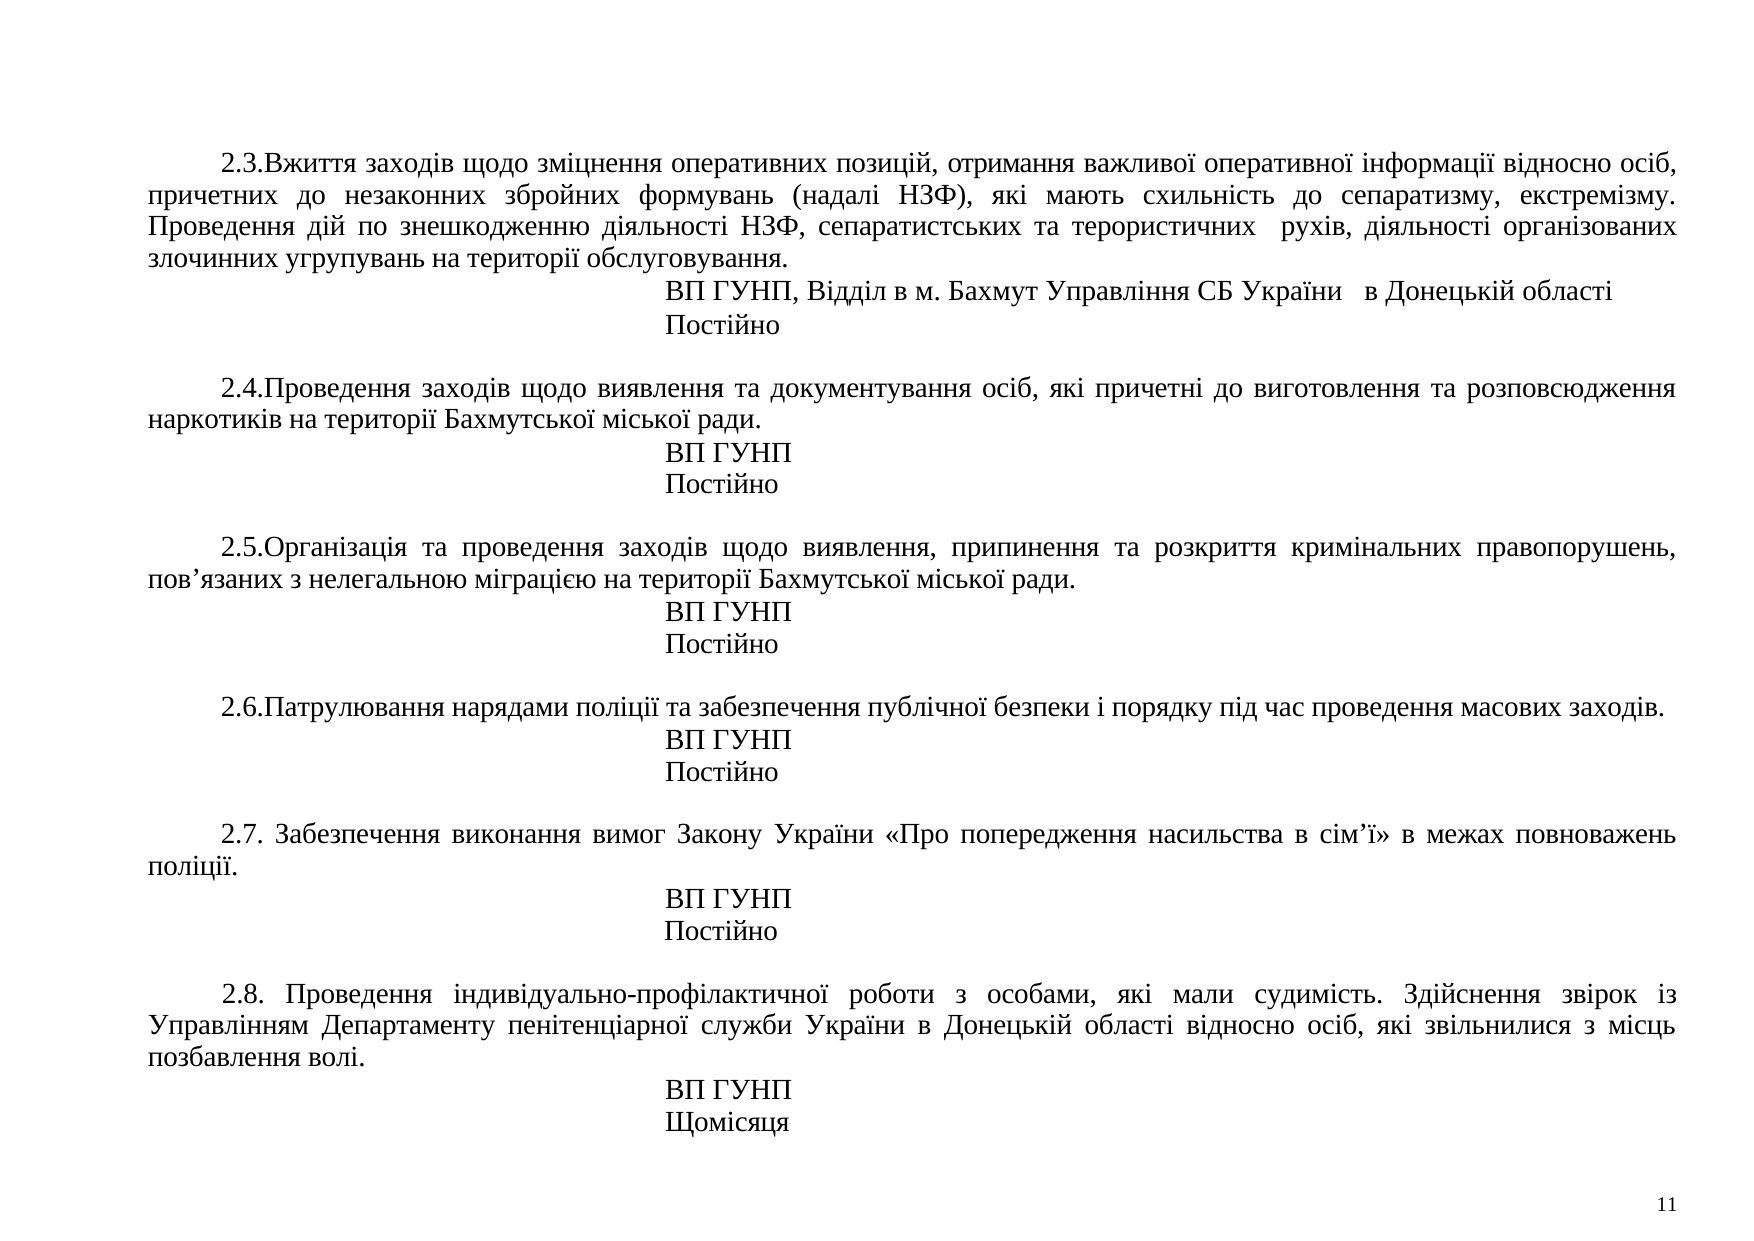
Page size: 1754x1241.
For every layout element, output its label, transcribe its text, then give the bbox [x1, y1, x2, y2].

text 2.7. Забезпечення виконання вимог Закону України «Про попередження насильства в сім’ї» в межах повноважень поліції. [148, 819, 1677, 882]
text Постійно [591, 756, 1677, 787]
text Постійно [591, 628, 1677, 659]
text ВП ГУНП [623, 435, 1677, 468]
text 2.6.Патрулювання нарядами поліції та забезпечення публічної безпеки і порядку під час проведення масових заходів. [148, 691, 1677, 722]
text ВП ГУНП [623, 722, 1677, 756]
text 2.5.Організація та проведення заходів щодо виявлення, припинення та розкриття кримінальних правопорушень, пов’язаних з нелегальною міграцією на території Бахмутської міської ради. [148, 531, 1677, 594]
text 2.4.Проведення заходів щодо виявлення та документування осіб, які причетні до виготовлення та розповсюдження наркотиків на території Бахмутської міської ради. [148, 372, 1677, 435]
text ВП ГУНП [623, 882, 1677, 915]
text Постійно [623, 307, 1677, 341]
text 2.8. Проведення індивідуально-профілактичної роботи з особами, які мали судимість. Здійснення звірок із Управлінням Департаменту пенітенціарної служби України в Донецькій області відносно осіб, які звільнилися з місць позбавлення волі. [148, 978, 1677, 1072]
text ВП ГУНП, Відділ в м. Бахмут Управління СБ України в Донецькій області [623, 273, 1677, 307]
text Щомісяця [591, 1106, 1677, 1137]
text 2.3.Вжиття заходів щодо зміцнення оперативних позицій, отримання важливої оперативної інформації відносно осіб, причетних до незаконних збройних формувань (надалі НЗФ), які мають схильність до сепаратизму, екстремізму. Проведення дій по знешкодженню діяльності НЗФ, сепаратистських та терористичних рухів, діяльності організованих злочинних угрупувань на території обслуговування. [148, 148, 1677, 273]
text Постійно [402, 915, 1677, 947]
text Постійно [591, 468, 1677, 500]
text ВП ГУНП [623, 594, 1677, 628]
text ВП ГУНП [623, 1072, 1677, 1106]
